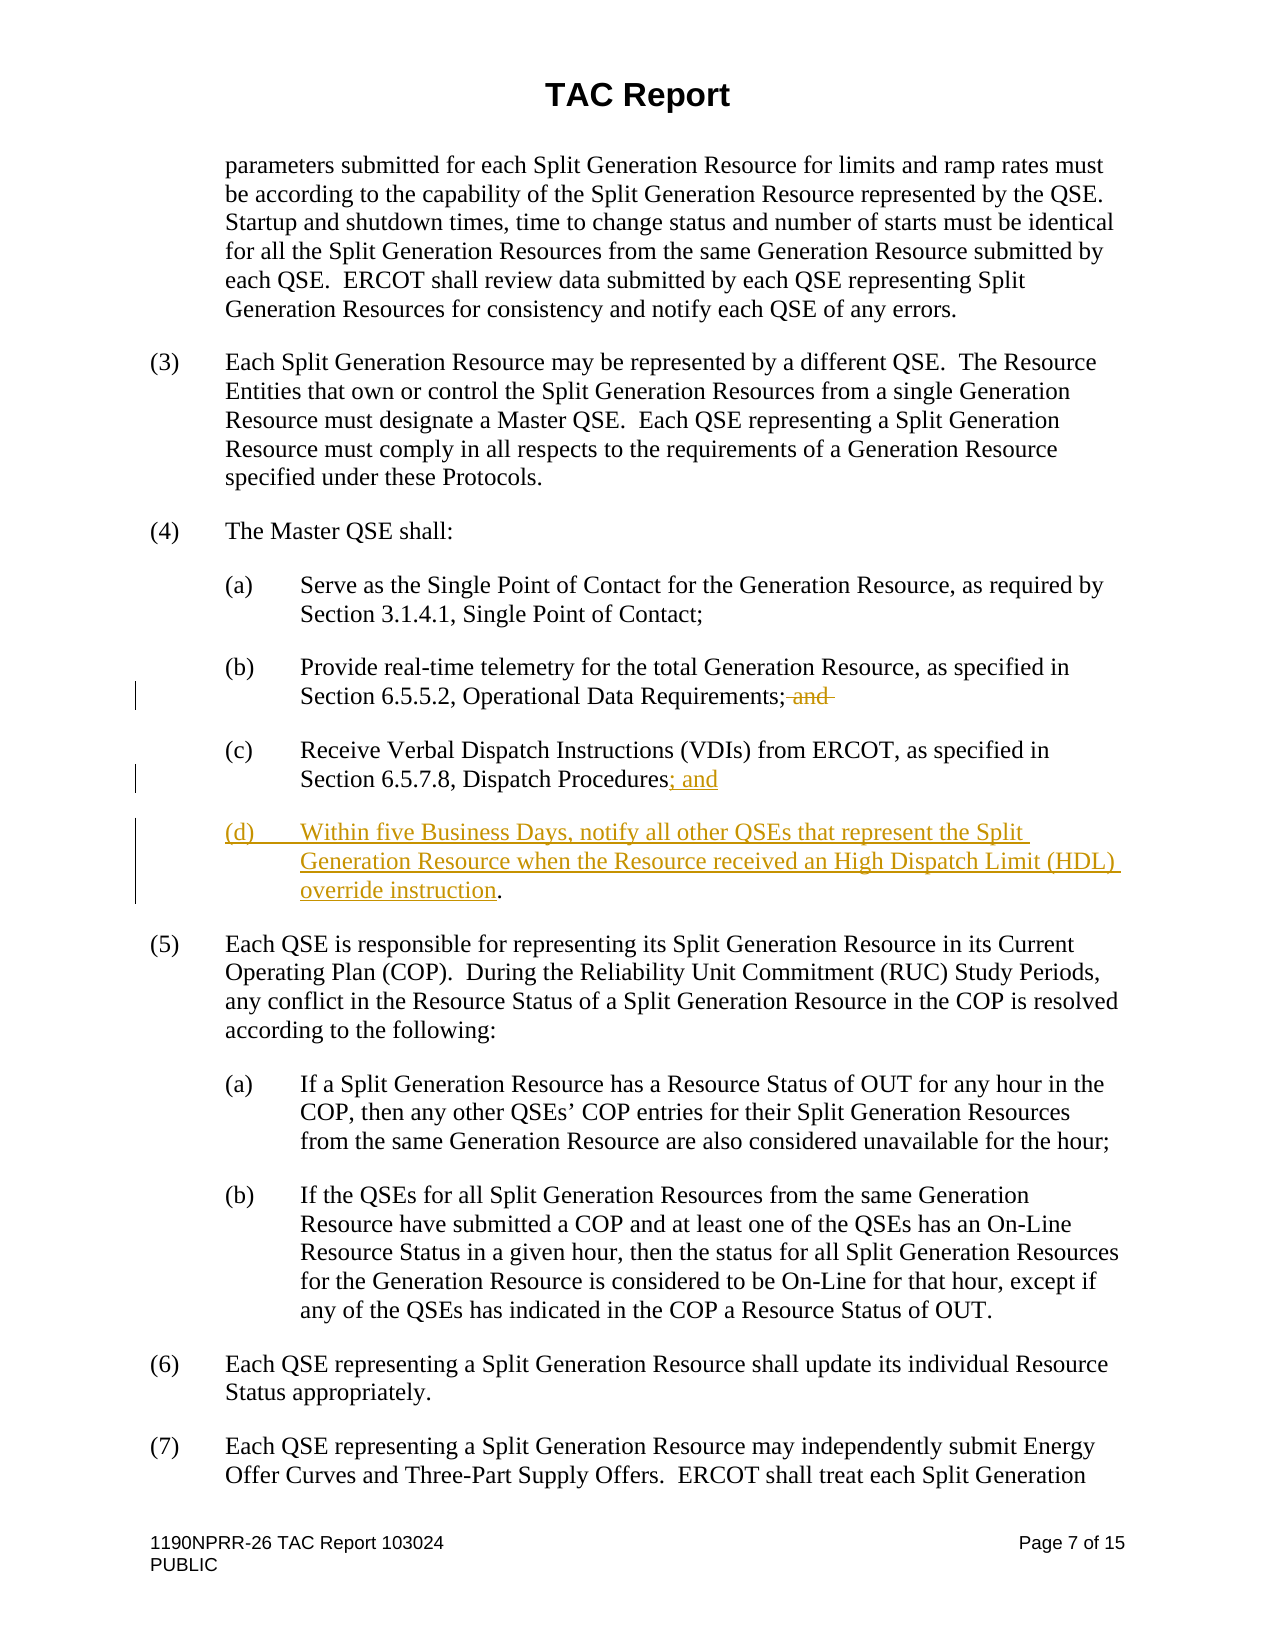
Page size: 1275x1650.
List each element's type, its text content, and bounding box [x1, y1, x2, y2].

text (a) If a Split Generation Resource has a Resource Status of OUT for any hour in the COP, then any other QSEs’ COP entries for their Split Generation Resources from the same Generation Resource are also considered unavailable for the hour; [225, 1069, 1125, 1155]
text (b) Provide real-time telemetry for the total Generation Resource, as specified in Section 6.5.5.2, Operational Data Requirements; [225, 652, 1125, 710]
text (4) The Master QSE shall: [150, 516, 1125, 545]
text (c) Receive Verbal Dispatch Instructions (VDIs) from ERCOT, as specified in Section 6.5.7.8, Dispatch Procedures [225, 735, 1125, 792]
text (b) If the QSEs for all Split Generation Resources from the same Generation Resource have submitted a COP and at least one of the QSEs has an On-Line Resource Status in a given hour, then the status for all Split Generation Resources for the Generation Resource is considered to be On-Line for that hour, except if any of the QSEs has indicated in the COP a Resource Status of OUT. [225, 1180, 1125, 1324]
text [150, 150, 1125, 322]
text . [225, 817, 1125, 904]
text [150, 1431, 1125, 1489]
text (3) Each Split Generation Resource may be represented by a different QSE. The Resource Entities that own or control the Split Generation Resources from a single Generation Resource must designate a Master QSE. Each QSE representing a Split Generation Resource must comply in all respects to the requirements of a Generation Resource specified under these Protocols. [150, 347, 1125, 491]
text (a) Serve as the Single Point of Contact for the Generation Resource, as required by Section 3.1.4.1, Single Point of Contact; [225, 570, 1125, 627]
text (5) Each QSE is responsible for representing its Split Generation Resource in its Current Operating Plan (COP). During the Reliability Unit Commitment (RUC) Study Periods, any conflict in the Resource Status of a Split Generation Resource in the COP is resolved according to the following: [150, 929, 1125, 1044]
text (6) Each QSE representing a Split Generation Resource shall update its individual Resource Status appropriately. [150, 1349, 1125, 1406]
